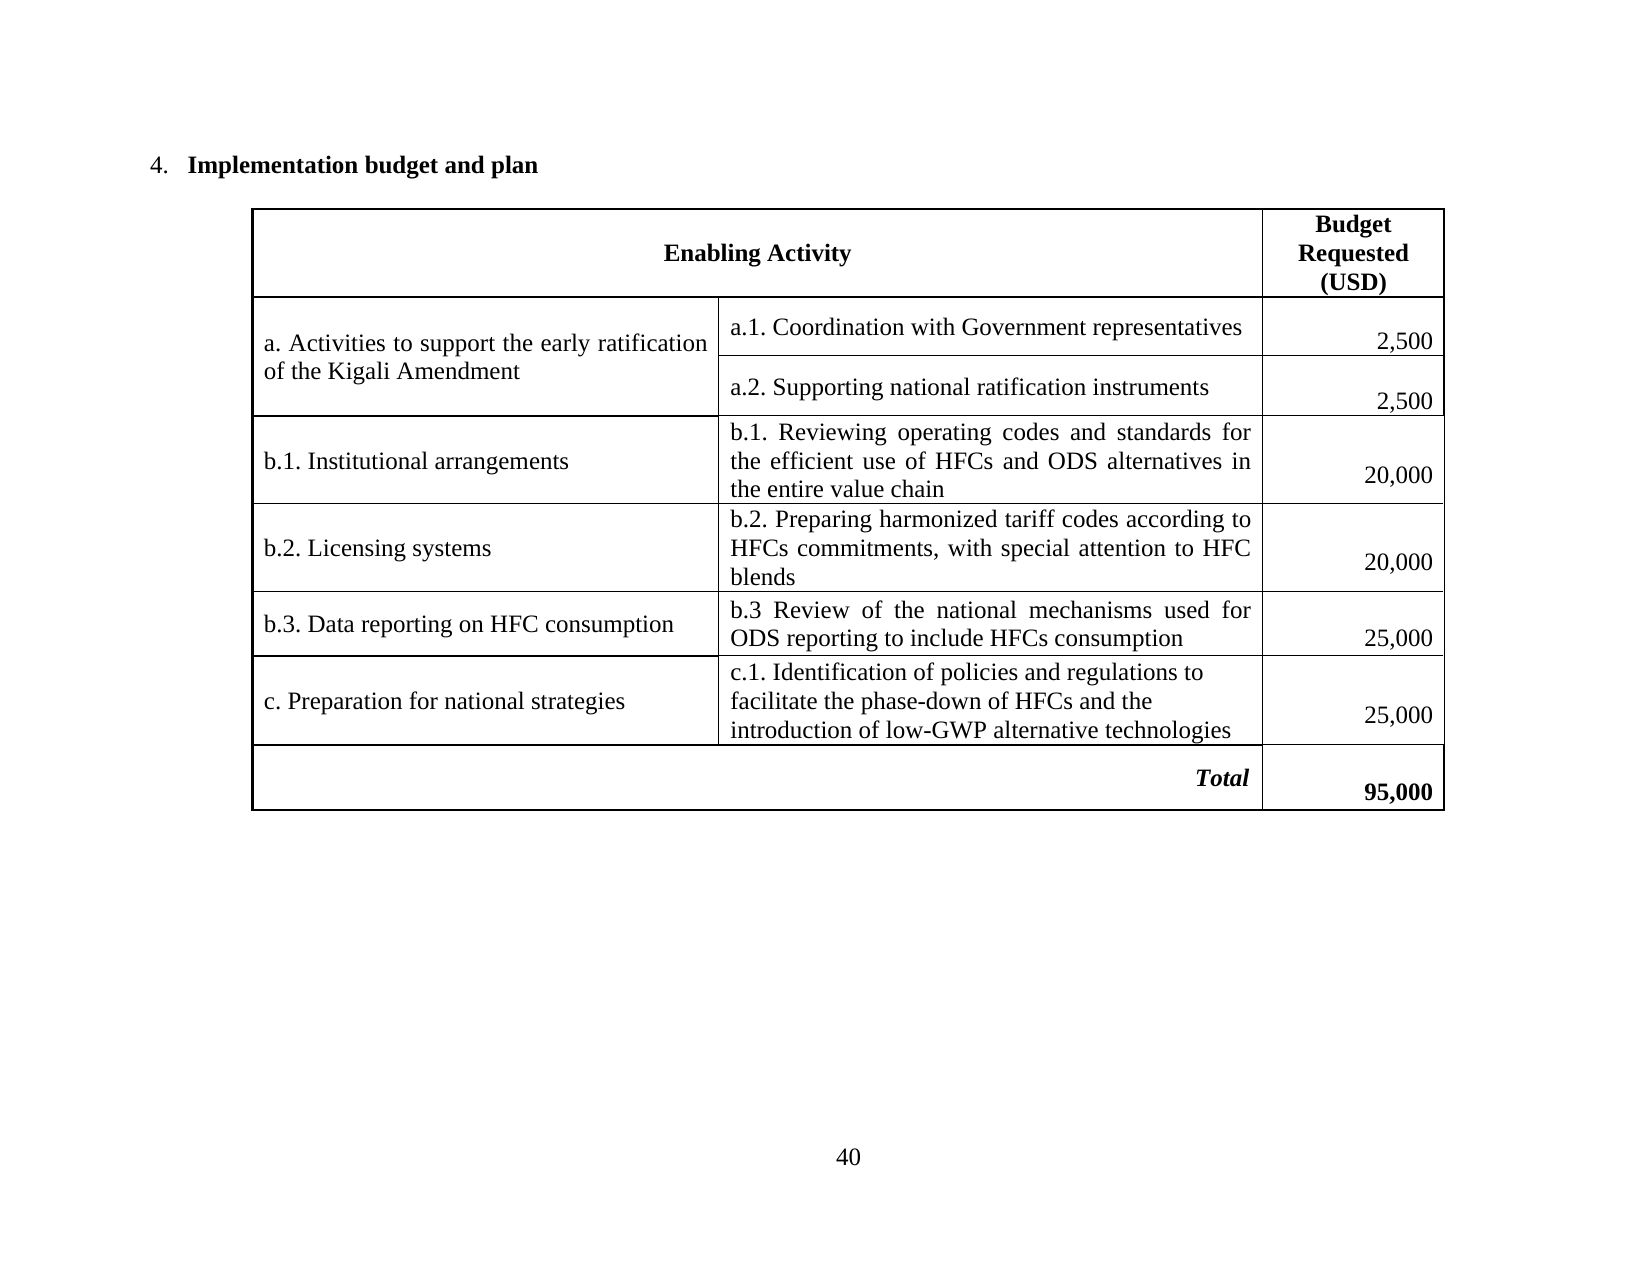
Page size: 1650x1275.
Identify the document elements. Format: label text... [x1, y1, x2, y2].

table_cell 2,500 [1263, 298, 1443, 355]
table_cell b.1. Institutional arrangements [254, 417, 718, 503]
table_cell 95,000 [1263, 745, 1443, 809]
table_cell c. Preparation for national strategies [254, 657, 718, 743]
table_cell 2,500 [1263, 356, 1443, 415]
table_cell a.1. Coordination with Government representatives [719, 298, 1262, 355]
table_header Enabling Activity [254, 210, 1262, 296]
table_cell b.2. Licensing systems [254, 504, 718, 591]
table_cell a.2. Supporting national ratification instruments [719, 356, 1262, 415]
table_cell 20,000 [1263, 416, 1444, 503]
table_cell b.3. Data reporting on HFC consumption [254, 592, 718, 655]
table_cell 25,000 [1263, 655, 1444, 743]
table_cell b.1. Reviewing operating codes and standards for the efficient use of HFCs and ODS alternatives in the entire value chain [719, 416, 1262, 503]
table_cell b.2. Preparing harmonized tariff codes according to HFCs commitments, with special attention to HFC blends [719, 504, 1262, 591]
table_cell Total [254, 746, 1262, 809]
table_header Budget Requested (USD) [1263, 210, 1443, 296]
table_cell a. Activities to support the early ratification of the Kigali Amendment [254, 298, 718, 415]
list Implementation budget and plan [150, 150, 1546, 179]
table_cell c.1. Identification of policies and regulations to facilitate the phase-down of HFCs and the introduction of low-GWP alternative technologies [719, 656, 1262, 743]
table_cell b.3 Review of the national mechanisms used for ODS reporting to include HFCs consumption [719, 592, 1262, 655]
table_cell 25,000 [1263, 591, 1444, 655]
table_cell 20,000 [1263, 503, 1444, 591]
